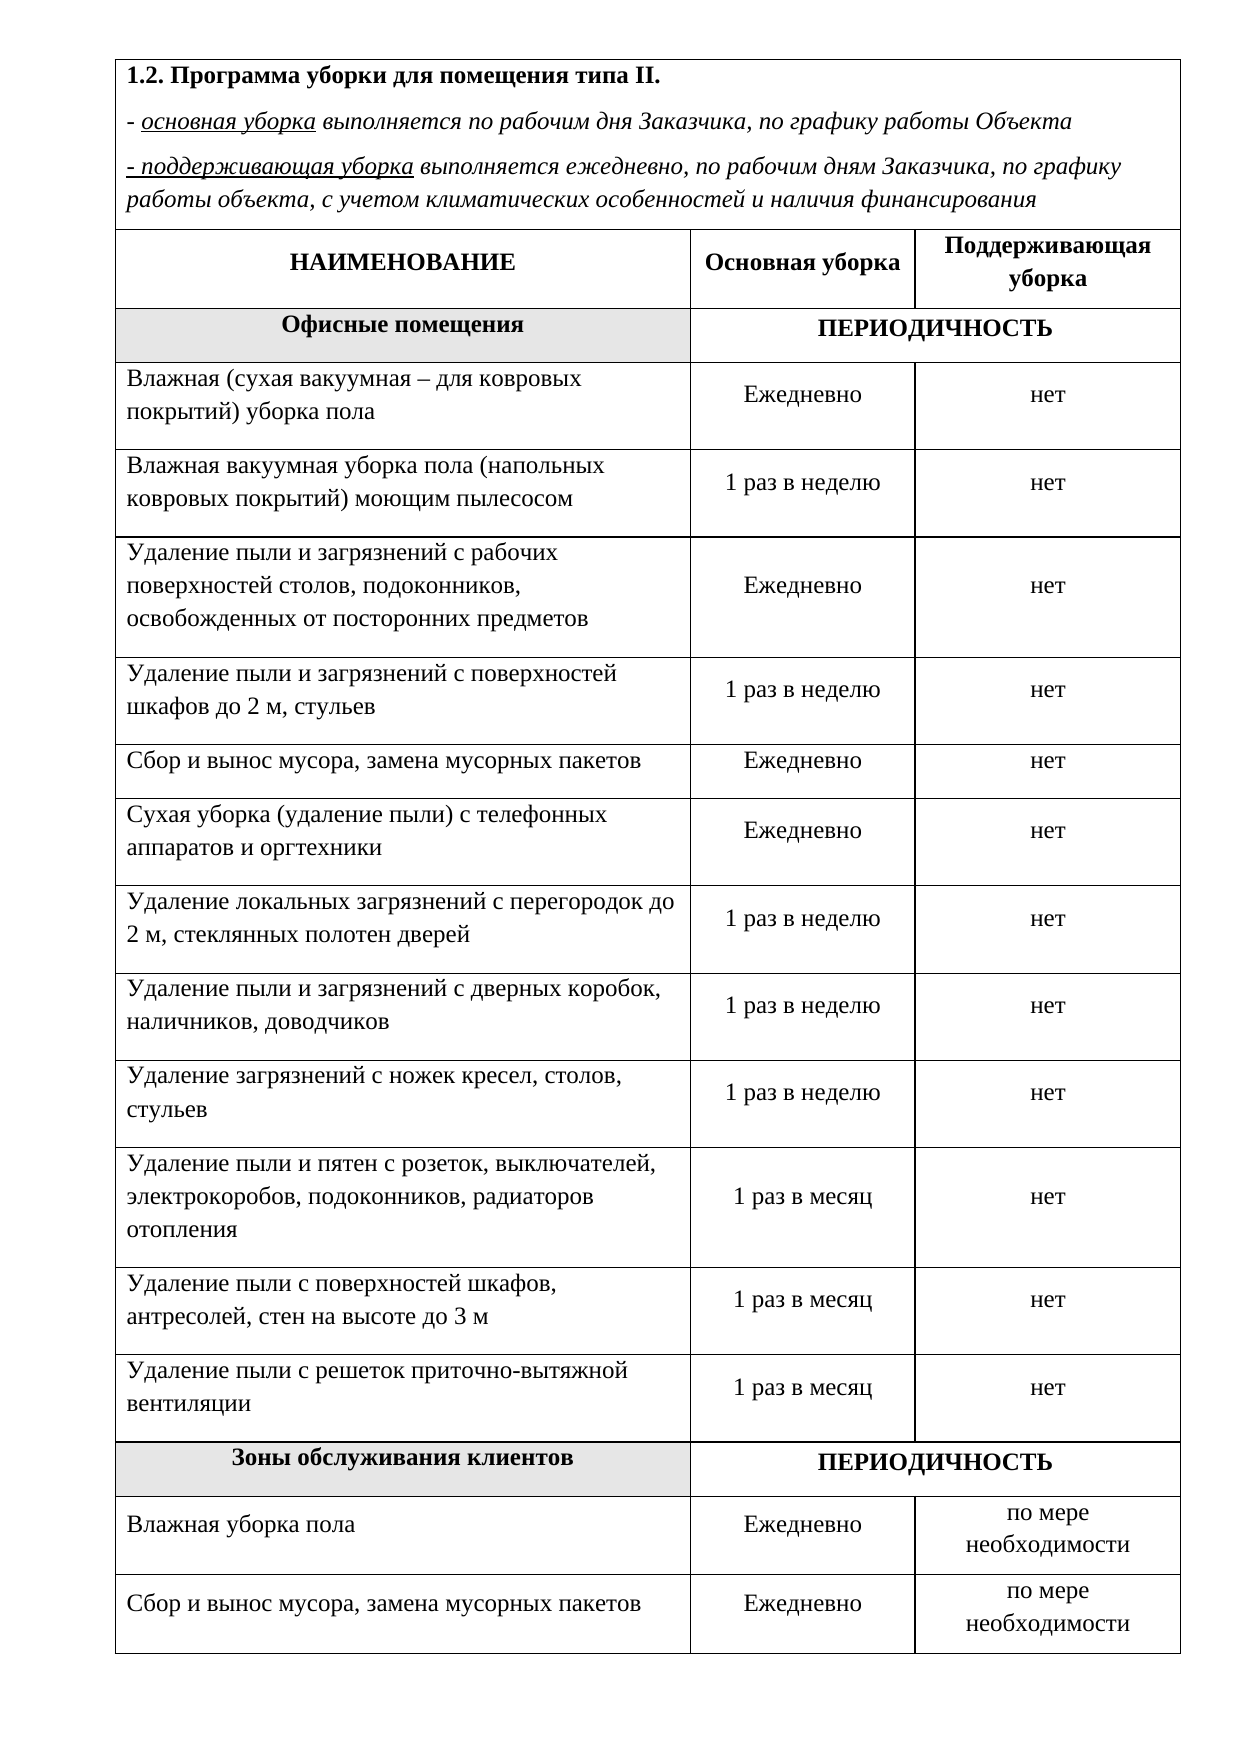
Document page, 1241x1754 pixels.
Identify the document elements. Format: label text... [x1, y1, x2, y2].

table_cell Удаление пыли с поверхностей шкафов, антресолей, стен на высоте до 3 м [116, 1268, 690, 1354]
table_cell Ежедневно [691, 745, 914, 798]
table_cell Удаление локальных загрязнений с перегородок до 2 м, стеклянных полотен дверей [116, 886, 690, 972]
table_cell Ежедневно [691, 1497, 914, 1574]
table_cell 1 раз в неделю [691, 886, 914, 972]
table_cell нет [916, 799, 1180, 885]
table_cell ПЕРИОДИЧНОСТЬ [691, 309, 1180, 362]
table_cell Зоны обслуживания клиентов [116, 1443, 690, 1496]
table_cell Влажная (сухая вакуумная – для ковровых покрытий) уборка пола [116, 363, 690, 449]
table_cell нет [916, 745, 1180, 798]
table_cell 1 раз в месяц [691, 1355, 914, 1441]
table_cell нет [916, 538, 1180, 657]
table_cell Удаление пыли и загрязнений с рабочих поверхностей столов, подоконников, освобожденных от посторонних предметов [116, 538, 690, 657]
table_cell Удаление пыли с решеток приточно-вытяжной вентиляции [116, 1355, 690, 1441]
table_cell Ежедневно [691, 799, 914, 885]
table_cell нет [916, 363, 1180, 449]
table_cell Удаление загрязнений с ножек кресел, столов, стульев [116, 1061, 690, 1147]
table_cell Поддерживающая уборка [916, 230, 1180, 308]
table_cell нет [916, 1355, 1180, 1441]
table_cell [916, 1575, 1180, 1653]
table_cell Основная уборка [691, 230, 914, 308]
table_cell 1.2. Программа уборки для помещения типа II. - основная уборка выполняется по рабочим дня Заказчика, по графику работы Объекта - поддерживающая уборка выполняется ежедневно, по рабочим дням Заказчика, по графику работы объекта, с учетом климатических особенностей и наличия финансирования [116, 60, 1180, 229]
table_cell Сбор и вынос мусора, замена мусорных пакетов [116, 745, 690, 798]
table_cell нет [916, 886, 1180, 972]
table_cell нет [916, 658, 1180, 744]
table_cell по мере необходимости [916, 1497, 1180, 1574]
table_cell Удаление пыли и загрязнений с поверхностей шкафов до 2 м, стульев [116, 658, 690, 744]
table_cell нет [916, 974, 1180, 1059]
table_cell Влажная вакуумная уборка пола (напольных ковровых покрытий) моющим пылесосом [116, 450, 690, 536]
table_cell 1 раз в неделю [691, 450, 914, 536]
table_cell Удаление пыли и загрязнений с дверных коробок, наличников, доводчиков [116, 974, 690, 1059]
table_cell Офисные помещения [116, 309, 690, 362]
table_cell Влажная уборка пола [116, 1497, 690, 1574]
table_cell Ежедневно [691, 363, 914, 449]
table_cell 1 раз в неделю [691, 974, 914, 1059]
table_cell 1 раз в месяц [691, 1148, 914, 1267]
table_cell Сбор и вынос мусора, замена мусорных пакетов [116, 1575, 690, 1653]
table_cell НАИМЕНОВАНИЕ [116, 230, 690, 308]
table_cell Ежедневно [691, 1575, 914, 1653]
table_cell Сухая уборка (удаление пыли) с телефонных аппаратов и оргтехники [116, 799, 690, 885]
table_cell Удаление пыли и пятен с розеток, выключателей, электрокоробов, подоконников, радиаторов отопления [116, 1148, 690, 1267]
table_cell 1 раз в неделю [691, 1061, 914, 1147]
table_cell нет [916, 1061, 1180, 1147]
table_cell нет [916, 1268, 1180, 1354]
table_cell Ежедневно [691, 538, 914, 657]
table_cell 1 раз в неделю [691, 658, 914, 744]
table_cell ПЕРИОДИЧНОСТЬ [691, 1443, 1180, 1496]
table_cell нет [916, 1148, 1180, 1267]
table_cell 1 раз в месяц [691, 1268, 914, 1354]
table_cell нет [916, 450, 1180, 536]
